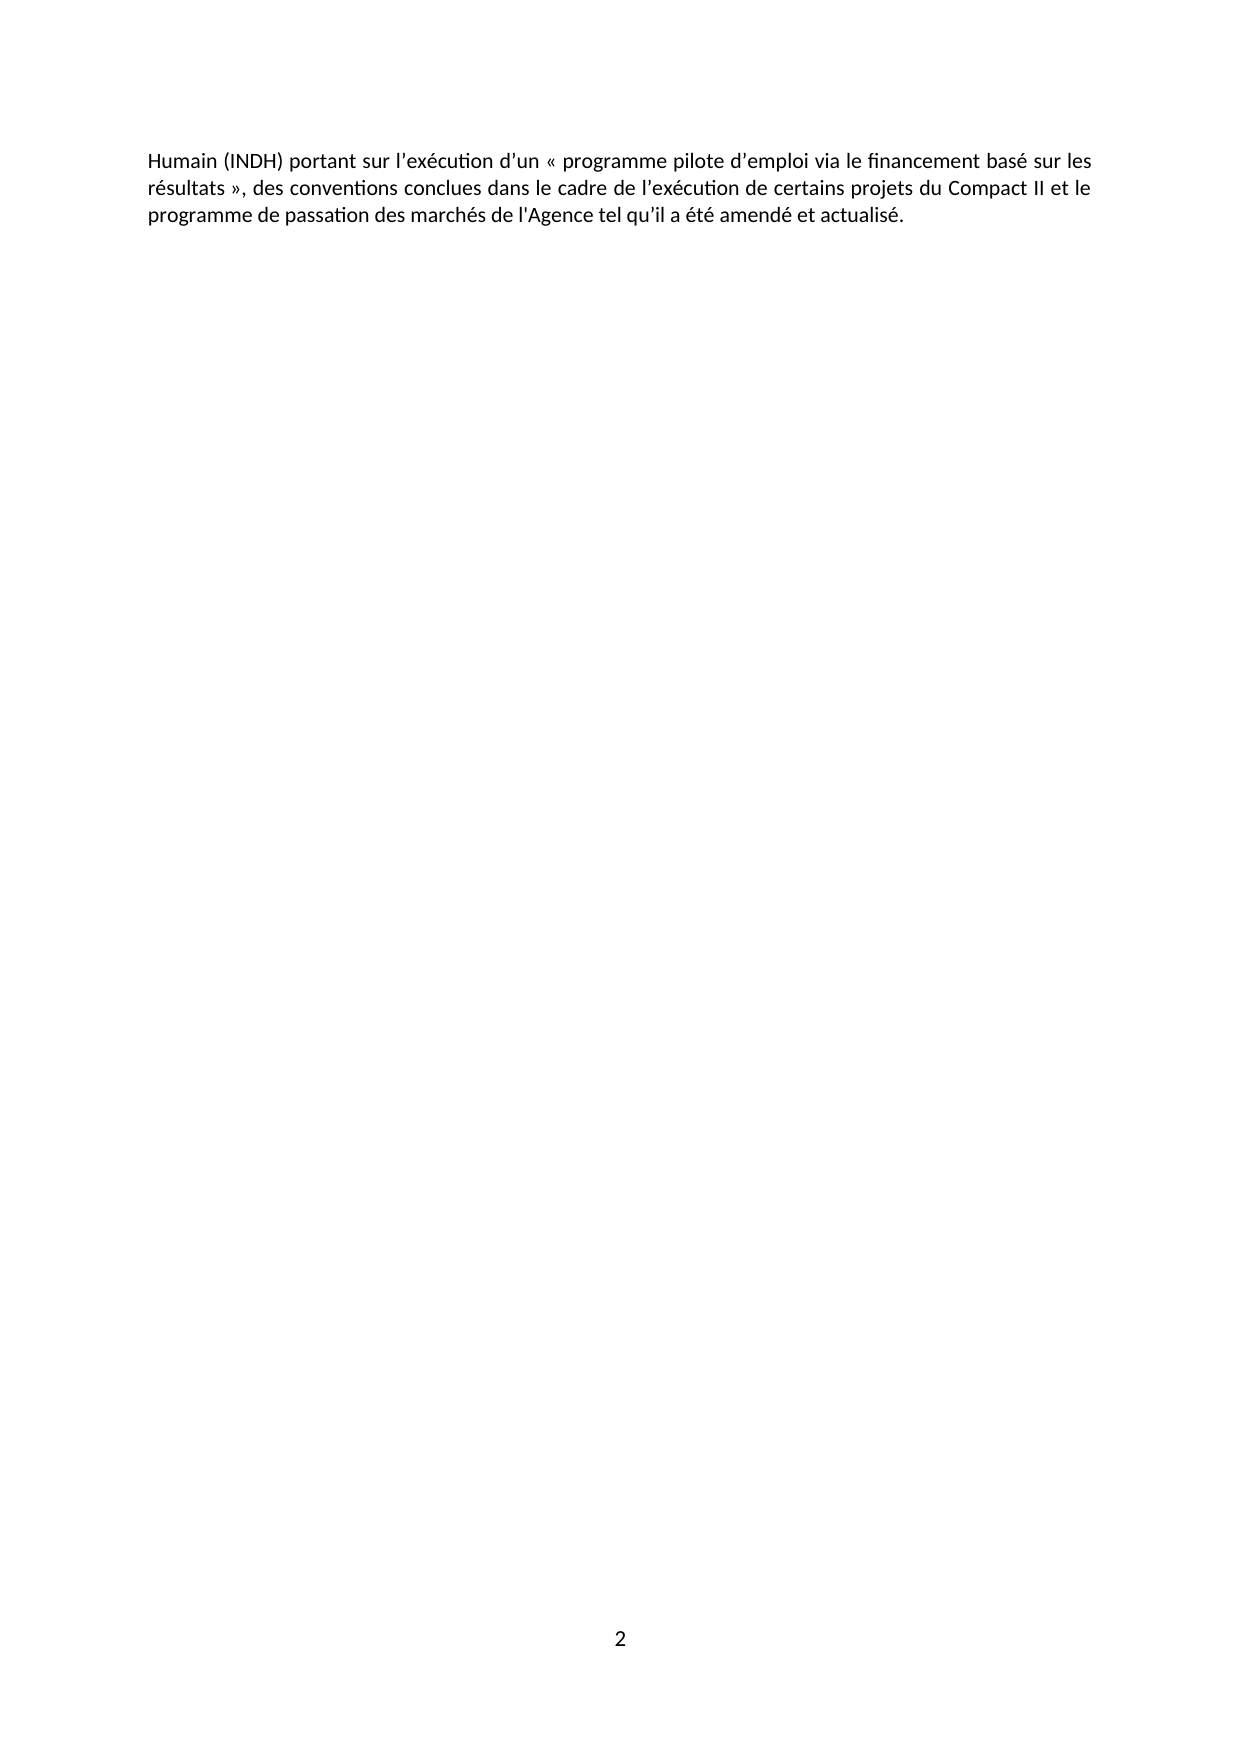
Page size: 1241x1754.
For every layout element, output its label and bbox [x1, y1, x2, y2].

text [148, 148, 1093, 228]
